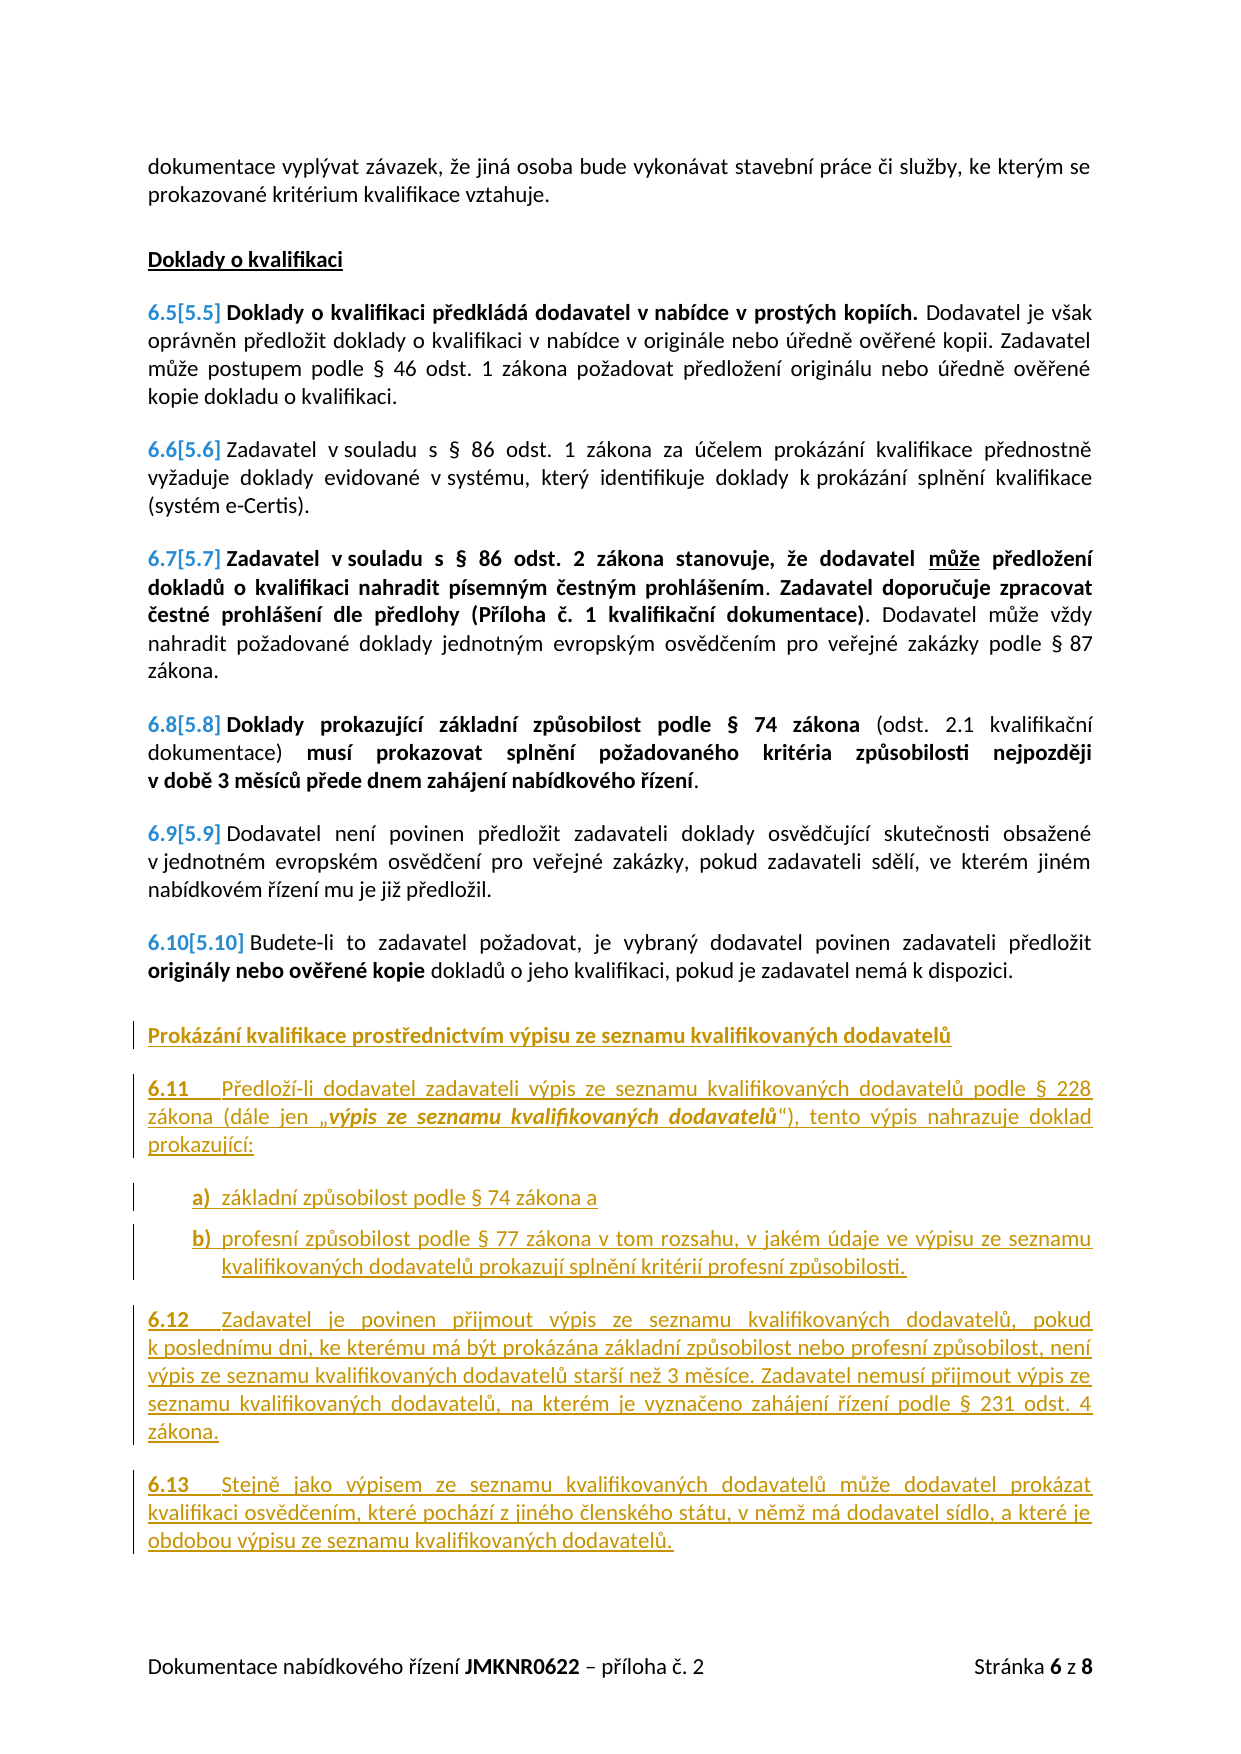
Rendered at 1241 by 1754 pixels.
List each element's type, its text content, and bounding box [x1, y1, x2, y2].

text Doklady o kvalifikaci [148, 245, 1093, 273]
text Dodavatel není povinen předložit zadavateli doklady osvědčující skutečnosti obsažené v jednotném evropském osvědčení pro veřejné zakázky, pokud zadavateli sdělí, ve kterém jiném nabídkovém řízení mu je již předložil. [148, 819, 1093, 903]
text Doklady o kvalifikaci předkládá dodavatel v nabídce v prostých kopiích. Dodavatel je však oprávněn předložit doklady o kvalifikaci v nabídce v originále nebo úředně ověřené kopii. Zadavatel může postupem podle § 46 odst. 1 zákona požadovat předložení originálu nebo úředně ověřené kopie dokladu o kvalifikaci. [148, 298, 1093, 411]
text Zadavatel v souladu s § 86 odst. 2 zákona stanovuje, že dodavatel předložení dokladů o kvalifikaci nahradit písemným čestným prohlášením. Zadavatel doporučuje zpracovat čestné prohlášení dle předlohy (Příloha č. 1 kvalifikační dokumentace). Dodavatel může vždy nahradit požadované doklady jednotným evropským osvědčením pro veřejné zakázky podle § 87 zákona. [148, 544, 1093, 685]
text Zadavatel v souladu s § 86 odst. 1 zákona za účelem prokázání kvalifikace přednostně vyžaduje doklady evidované v systému, který identifikuje doklady k prokázání splnění kvalifikace (systém e-Certis). [148, 436, 1093, 519]
text Budete-li to zadavatel požadovat, je vybraný dodavatel povinen zadavateli předložit originály nebo ověřené kopie dokladů o jeho kvalifikaci, pokud je zadavatel nemá k dispozici. [148, 928, 1093, 984]
text Doklady prokazující základní způsobilost podle § 74 zákona (odst. 2.1 kvalifikační dokumentace) musí prokazovat splnění požadovaného kritéria způsobilosti nejpozději v době 3 měsíců přede dnem zahájení nabídkového řízení. [148, 710, 1093, 794]
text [148, 152, 1093, 208]
